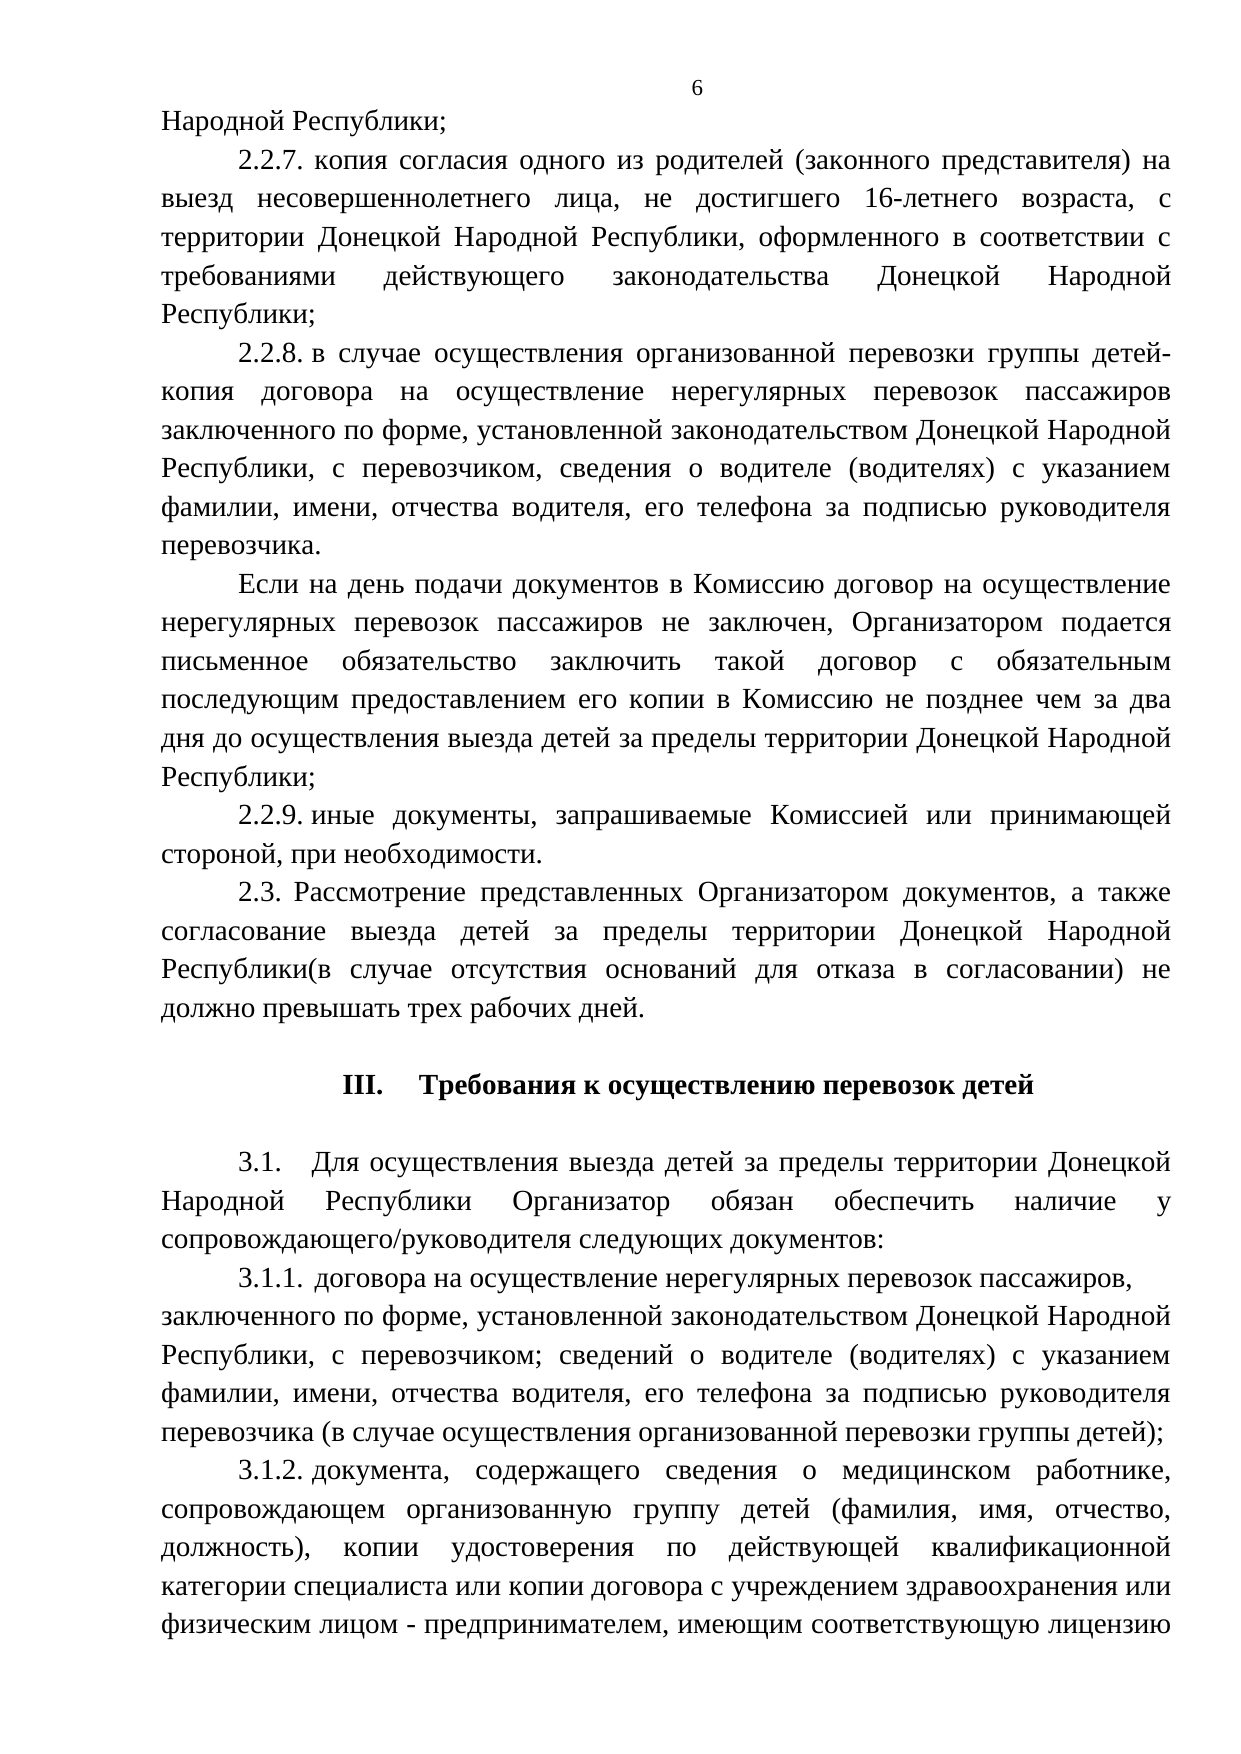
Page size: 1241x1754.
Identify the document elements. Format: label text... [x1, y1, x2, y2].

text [161, 103, 1172, 137]
list договора на осуществление нерегулярных перевозок пассажиров, [161, 1260, 1172, 1293]
text Если на день подачи документов в Комиссию договор на осуществление нерегулярных перевозок пассажиров не заключен, Организатором подается письменное обязательство заключить такой договор с обязательным последующим предоставлением его копии в Комиссию не позднее чем за два дня до осуществления выезда детей за пределы территории Донецкой Народной Республики; [161, 566, 1172, 792]
text заключенного по форме, установленной законодательством Донецкой Народной Республики, с перевозчиком; сведений о водителе (водителях) с указанием фамилии, имени, отчества водителя, его телефона за подписью руководителя перевозчика (в случае осуществления организованной перевозки группы детей); [161, 1298, 1172, 1447]
list Требования к осуществлению перевозок детей [342, 1067, 1172, 1101]
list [161, 1452, 1172, 1640]
list иные документы, запрашиваемые Комиссией или принимающей стороной, при необходимости. [161, 797, 1172, 869]
list Рассмотрение представленных Организатором документов, а также согласование выезда детей за пределы территории Донецкой Народной Республики(в случае отсутствия оснований для отказа в согласовании) не должно превышать трех рабочих дней. [161, 874, 1172, 1023]
list в случае осуществления организованной перевозки группы детей-копия договора на осуществление нерегулярных перевозок пассажиров заключенного по форме, установленной законодательством Донецкой Народной Республики, с перевозчиком, сведения о водителе (водителях) с указанием фамилии, имени, отчества водителя, его телефона за подписью руководителя перевозчика. [161, 335, 1172, 561]
list копия согласия одного из родителей (законного представителя) на выезд несовершеннолетнего лица, не достигшего 16-летнего возраста, с территории Донецкой Народной Республики, оформленного в соответствии с требованиями действующего законодательства Донецкой Народной Республики; [161, 142, 1172, 330]
list Для осуществления выезда детей за пределы территории Донецкой Народной Республики Организатор обязан обеспечить наличие у сопровождающего/руководителя следующих документов: [161, 1144, 1172, 1255]
